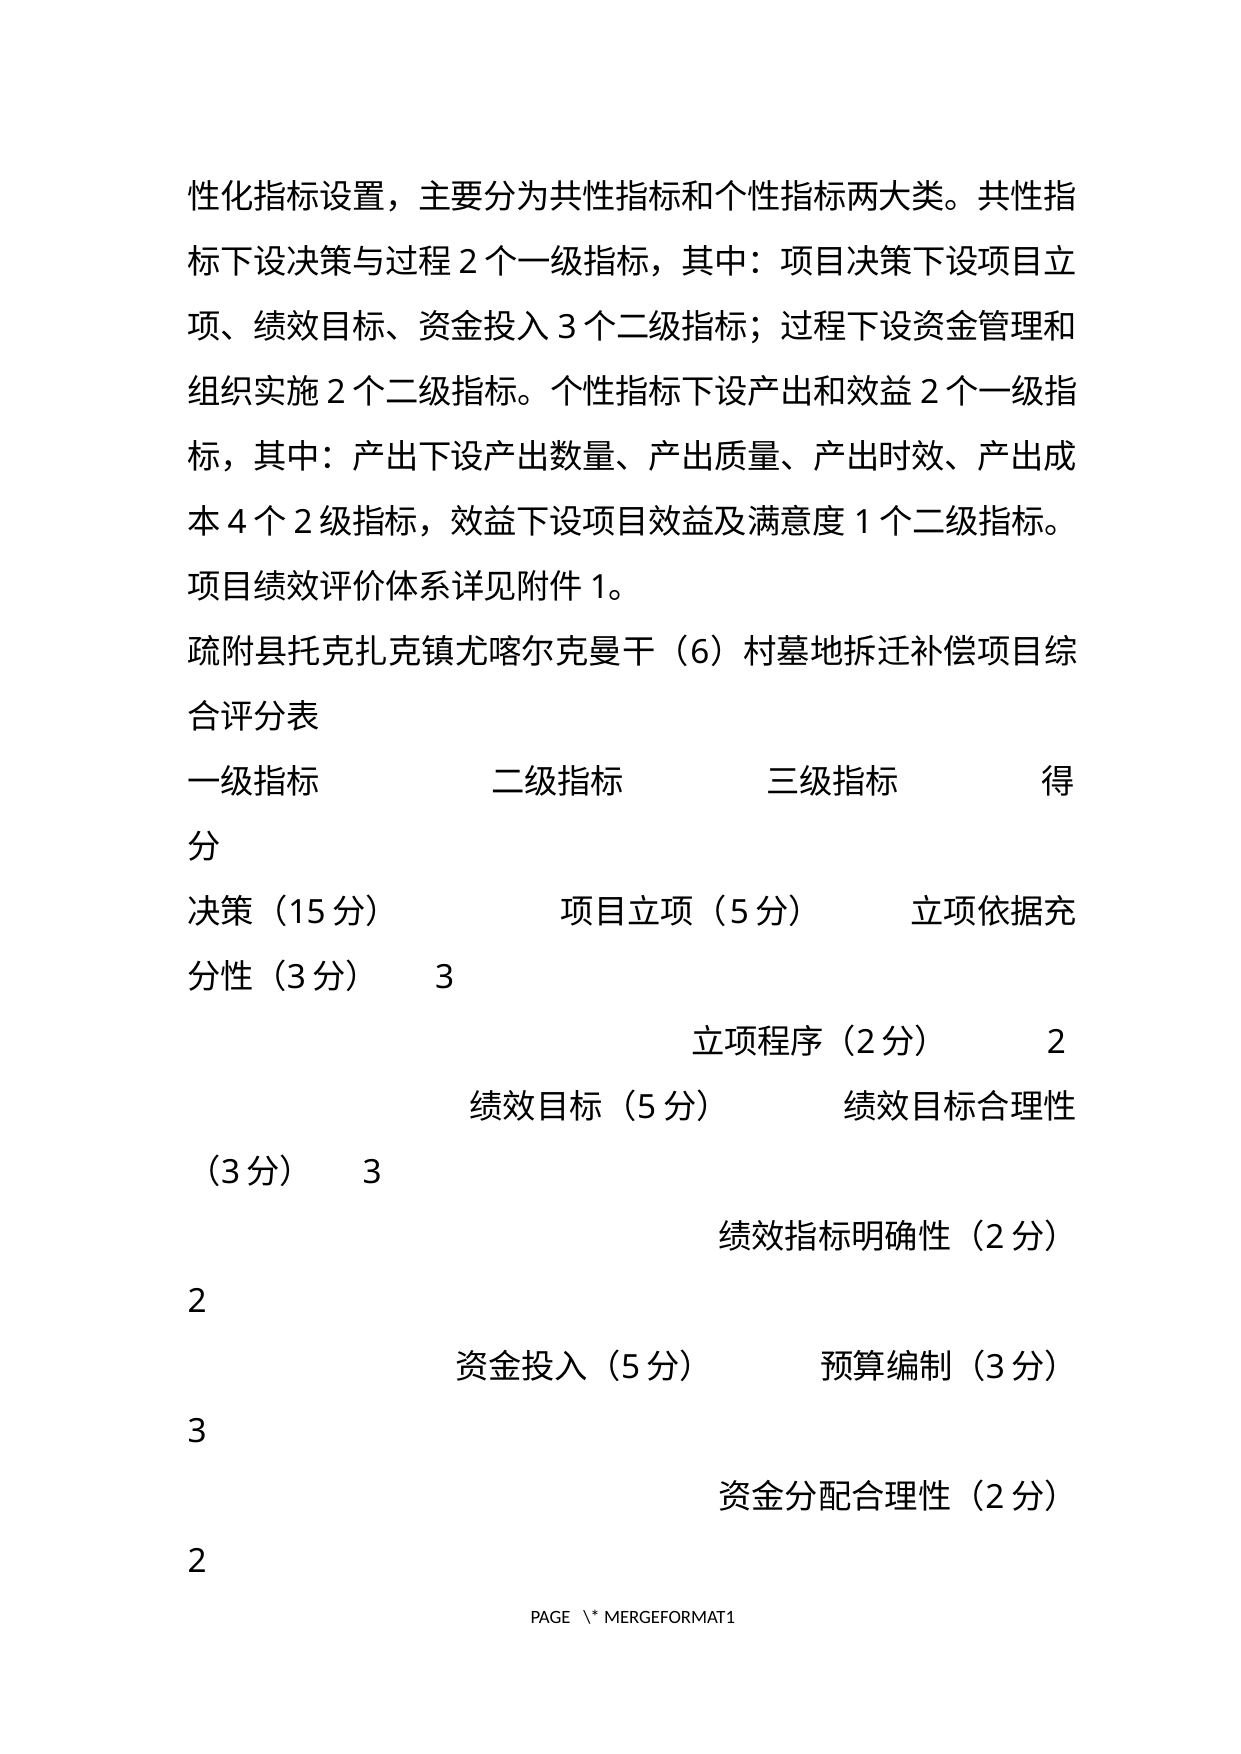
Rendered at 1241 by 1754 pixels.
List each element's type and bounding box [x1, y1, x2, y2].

text [187, 162, 1078, 1592]
